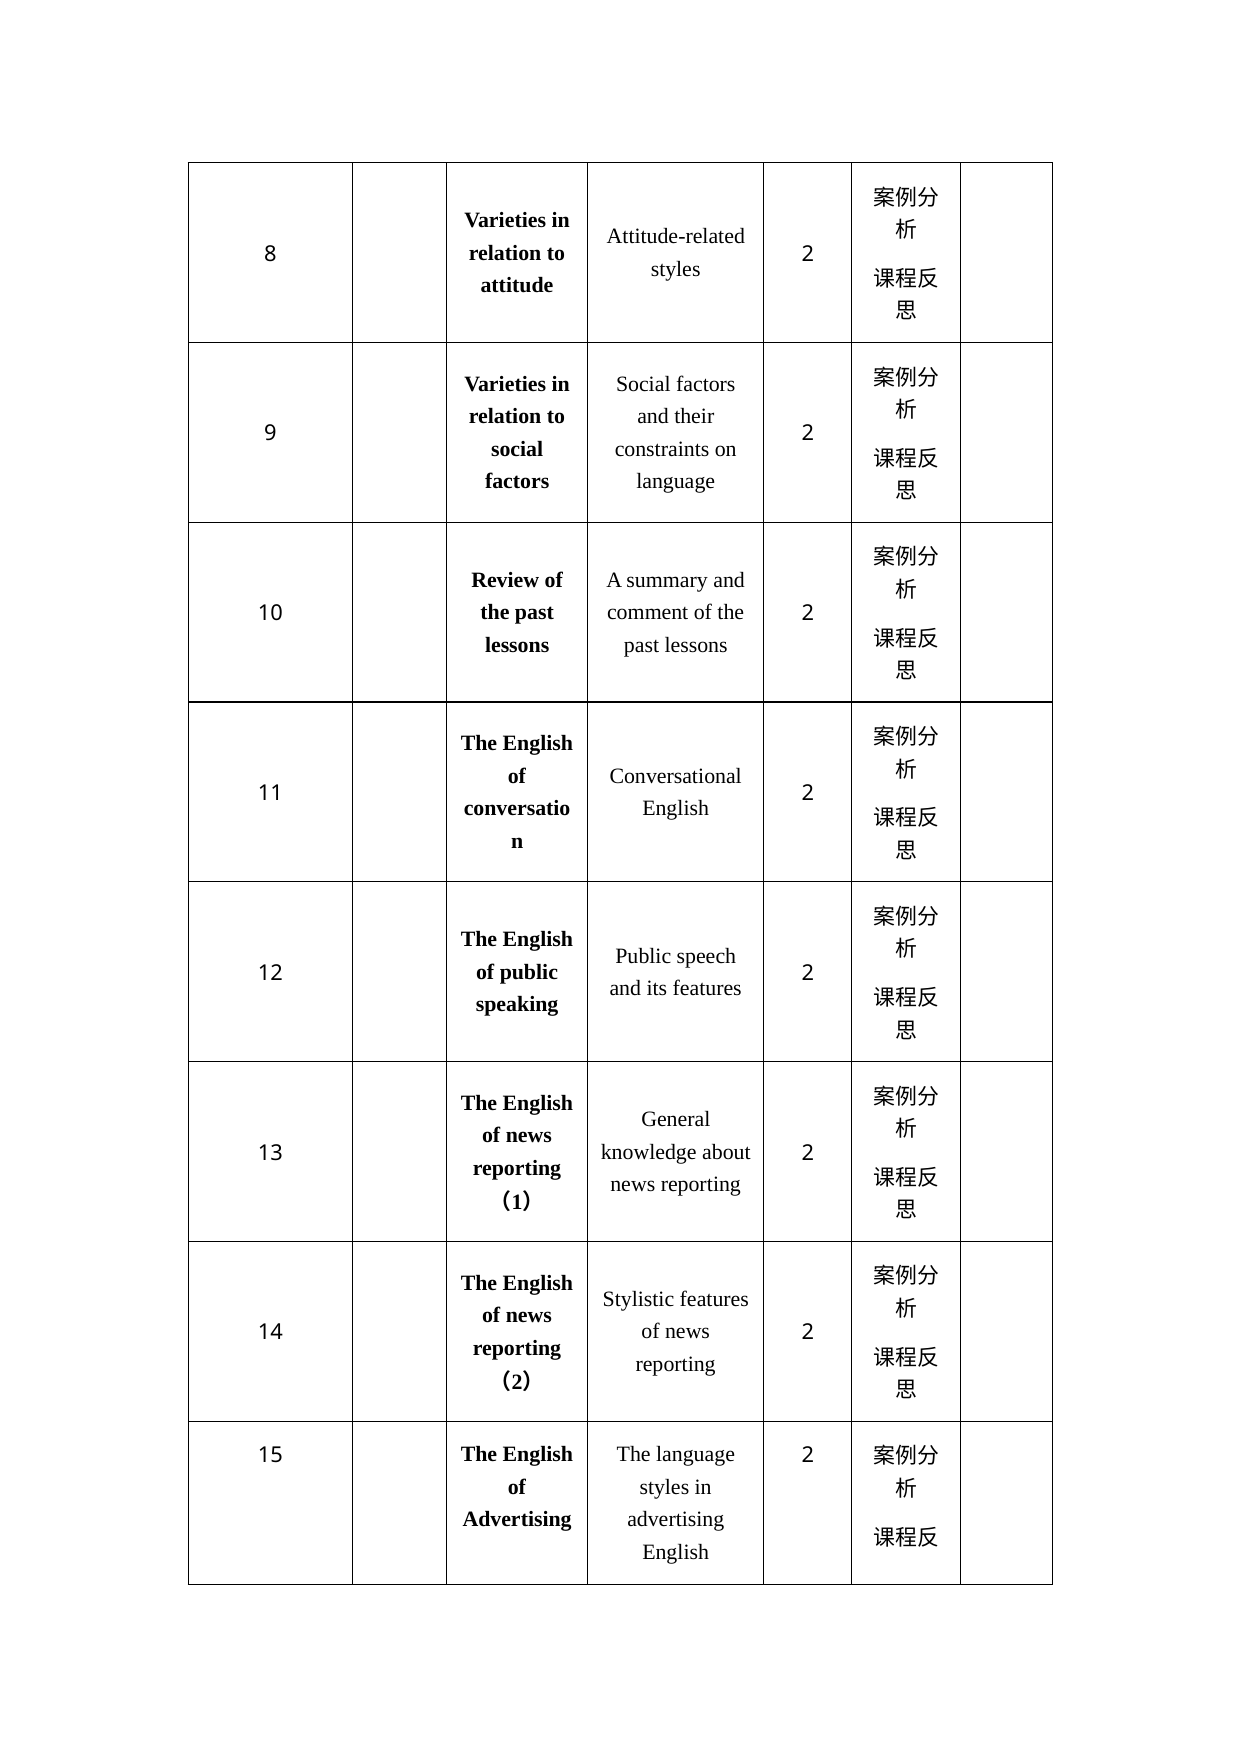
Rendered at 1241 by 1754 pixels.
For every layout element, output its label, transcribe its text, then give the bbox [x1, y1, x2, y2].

table_cell [961, 1422, 1052, 1584]
table_cell [961, 703, 1052, 881]
table_cell 2 [764, 703, 851, 881]
table_cell [353, 163, 446, 342]
table_cell Varieties in relation to social factors [447, 343, 587, 522]
table_cell 案例分析 课程反思 [852, 1062, 960, 1241]
table_cell 11 [189, 703, 352, 881]
table_cell 案例分析 课程反思 [852, 1422, 960, 1584]
table_cell [961, 1242, 1052, 1421]
table_cell [961, 343, 1052, 522]
table_cell Varieties in relation to attitude [447, 163, 587, 342]
table_cell 2 [764, 1422, 851, 1584]
table_cell 案例分析 课程反思 [852, 343, 960, 522]
table_cell Attitude-related styles [588, 163, 763, 342]
table_cell 13 [189, 1062, 352, 1241]
table_cell Review of the past lessons [447, 523, 587, 701]
table_cell 2 [764, 1242, 851, 1421]
table_cell 12 [189, 882, 352, 1061]
table_cell 9 [189, 343, 352, 522]
table_cell 2 [764, 523, 851, 701]
table_cell [961, 523, 1052, 701]
table_cell 案例分析 课程反思 [852, 1242, 960, 1421]
table_cell [353, 523, 446, 701]
table_cell The English of news reporting （2） [447, 1242, 587, 1421]
table_cell 案例分析 课程反思 [852, 523, 960, 701]
table_cell [353, 1422, 446, 1584]
table_cell Conversational English [588, 703, 763, 881]
table_cell 14 [189, 1242, 352, 1421]
table_cell 10 [189, 523, 352, 701]
table_cell The English of public speaking [447, 882, 587, 1061]
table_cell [447, 1422, 587, 1584]
table_cell [353, 703, 446, 881]
table_cell 案例分析 课程反思 [852, 703, 960, 881]
table_cell 2 [764, 163, 851, 342]
table_cell A summary and comment of the past lessons [588, 523, 763, 701]
table_cell The English of news reporting （1） [447, 1062, 587, 1241]
table_cell The English of conversation [447, 703, 587, 881]
table_cell [961, 882, 1052, 1061]
table_cell Public speech and its features [588, 882, 763, 1061]
table_cell Social factors and their constraints on language [588, 343, 763, 522]
table_cell 2 [764, 1062, 851, 1241]
table_cell [961, 163, 1052, 342]
table_cell [961, 1062, 1052, 1241]
table_cell [353, 1242, 446, 1421]
table_cell 8 [189, 163, 352, 342]
table_cell Stylistic features of news reporting [588, 1242, 763, 1421]
table_cell 15 [189, 1422, 352, 1584]
table_cell 2 [764, 343, 851, 522]
table_cell [353, 1062, 446, 1241]
table_cell [353, 343, 446, 522]
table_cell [588, 1422, 763, 1584]
table_cell 案例分析 课程反思 [852, 163, 960, 342]
table_cell 2 [764, 882, 851, 1061]
table_cell General knowledge about news reporting [588, 1062, 763, 1241]
table_cell 案例分析 课程反思 [852, 882, 960, 1061]
table_cell [353, 882, 446, 1061]
